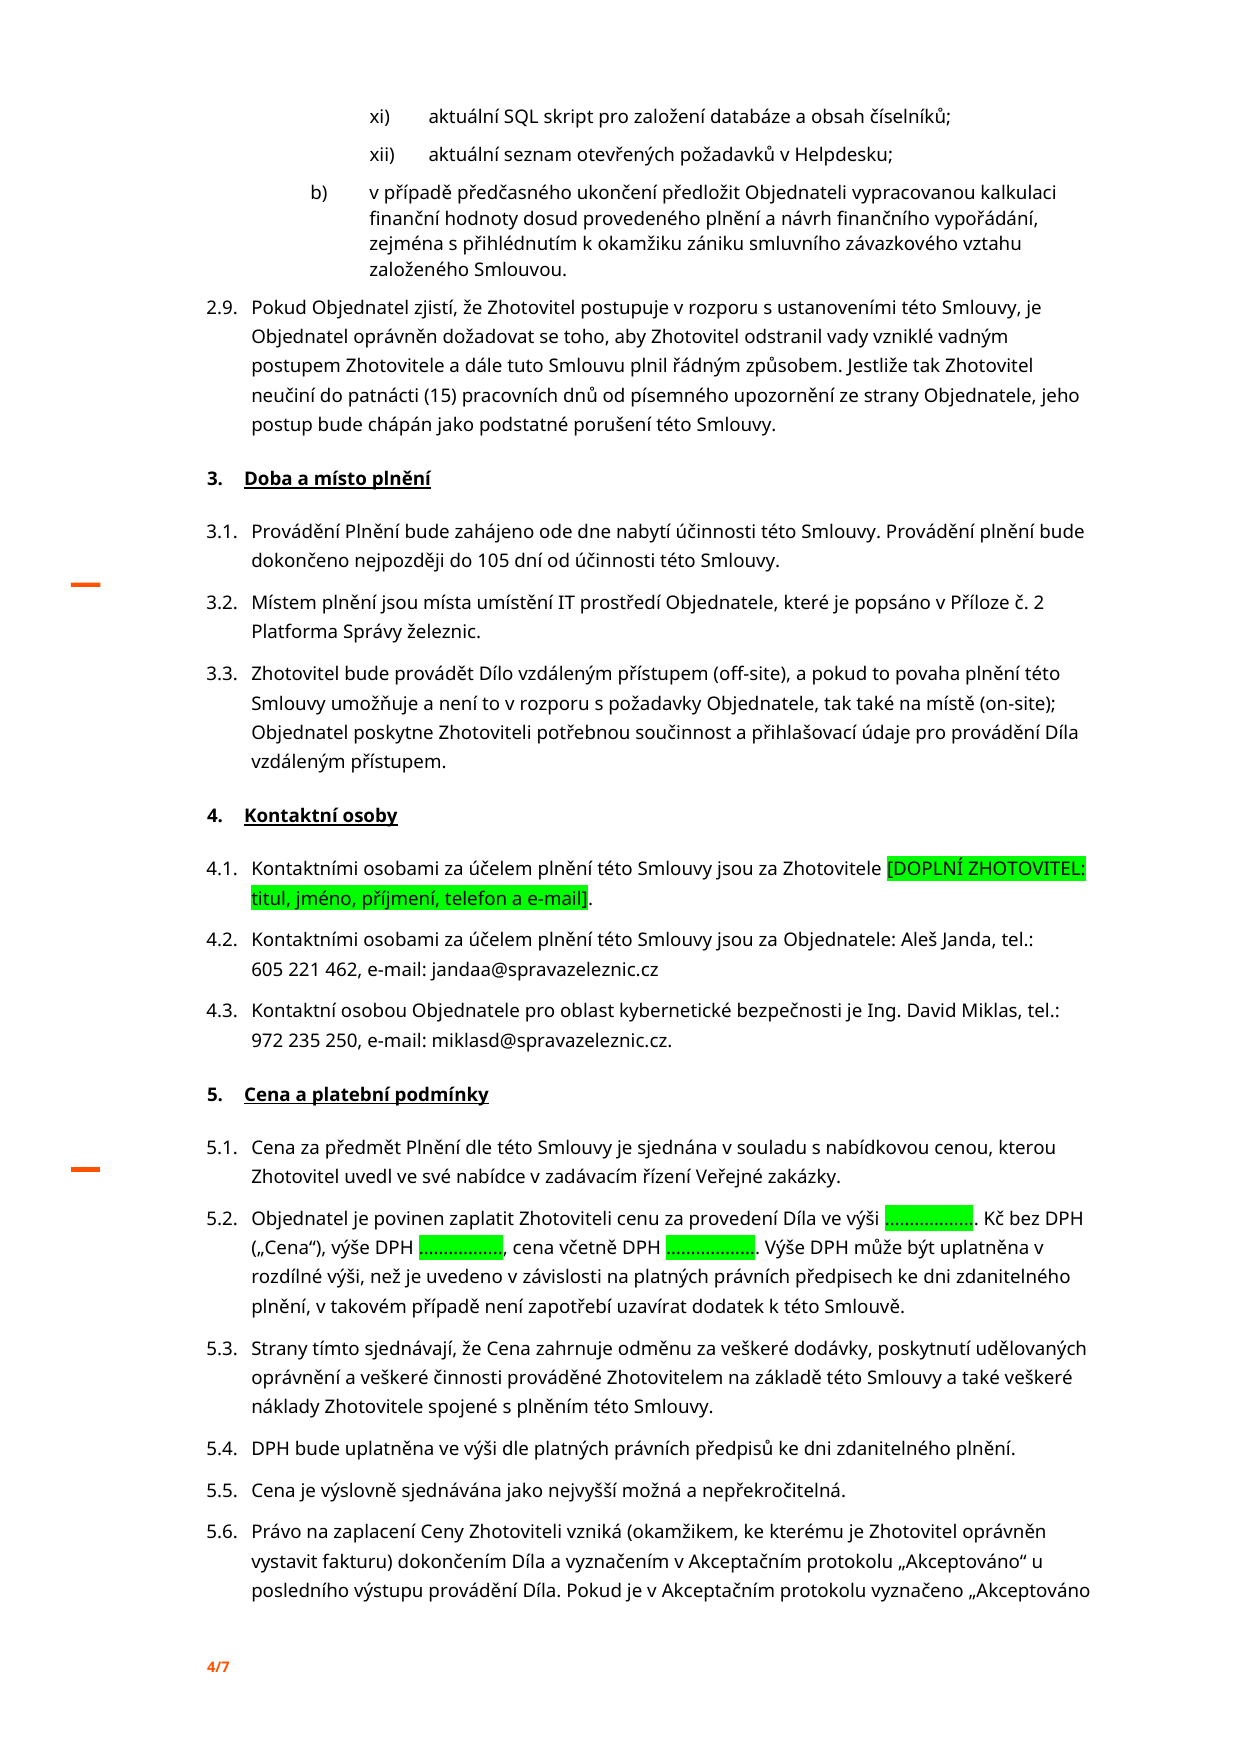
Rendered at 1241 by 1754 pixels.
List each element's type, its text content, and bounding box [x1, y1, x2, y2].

subtitle Cena je výslovně sjednávána jako nejvyšší možná a nepřekročitelná. [206, 1477, 1093, 1502]
subtitle Provádění Plnění bude zahájeno ode dne nabytí účinnosti této Smlouvy. Provádění plnění bude dokončeno nejpozději do 105 dní od účinnosti této Smlouvy. [206, 518, 1093, 573]
subtitle Zhotovitel bude provádět Dílo vzdáleným přístupem (off-site), a pokud to povaha plnění této Smlouvy umožňuje a není to v rozporu s požadavky Objednatele, tak také na místě (on-site); Objednatel poskytne Zhotoviteli potřebnou součinnost a přihlašovací údaje pro provádění Díla vzdáleným přístupem. [206, 661, 1093, 774]
subtitle Cena a platební podmínky [207, 1081, 1093, 1107]
list aktuální seznam otevřených požadavků v Helpdesku; [369, 141, 1093, 167]
subtitle Kontaktními osobami za účelem plnění této Smlouvy jsou za Zhotovitele [DOPLNÍ ZHOTOVITEL: titul, jméno, příjmení, telefon a e-mail]. [206, 856, 1093, 910]
subtitle Kontaktní osoby [207, 803, 1093, 828]
subtitle Doba a místo plnění [207, 465, 1093, 491]
subtitle Strany tímto sjednávají, že Cena zahrnuje odměnu za veškeré dodávky, poskytnutí udělovaných oprávnění a veškeré činnosti prováděné Zhotovitelem na základě této Smlouvy a také veškeré náklady Zhotovitele spojené s plněním této Smlouvy. [206, 1335, 1093, 1419]
list aktuální SQL skript pro založení databáze a obsah číselníků; [369, 103, 1093, 129]
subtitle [206, 1519, 1093, 1603]
subtitle Objednatel je povinen zaplatit Zhotoviteli cenu za provedení Díla ve výši ………………. Kč bez DPH („Cena“), výše DPH …………….., cena včetně DPH ………………. Výše DPH může být uplatněna v rozdílné výši, než je uvedeno v závislosti na platných právních předpisech ke dni zdanitelného plnění, v takovém případě není zapotřebí uzavírat dodatek k této Smlouvě. [206, 1205, 1093, 1319]
subtitle Místem plnění jsou místa umístění IT prostředí Objednatele, které je popsáno v Příloze č. 2 Platforma Správy železnic. [206, 589, 1093, 644]
subtitle Kontaktní osobou Objednatele pro oblast kybernetické bezpečnosti je Ing. David Miklas, tel.: 972 235 250, e-mail: miklasd@spravazeleznic.cz. [206, 998, 1093, 1052]
subtitle Pokud Objednatel zjistí, že Zhotovitel postupuje v rozporu s ustanoveními této Smlouvy, je Objednatel oprávněn dožadovat se toho, aby Zhotovitel odstranil vady vzniklé vadným postupem Zhotovitele a dále tuto Smlouvu plnil řádným způsobem. Jestliže tak Zhotovitel neučiní do patnácti (15) pracovních dnů od písemného upozornění ze strany Objednatele, jeho postup bude chápán jako podstatné porušení této Smlouvy. [206, 294, 1093, 437]
subtitle DPH bude uplatněna ve výši dle platných právních předpisů ke dni zdanitelného plnění. [206, 1435, 1093, 1461]
list v případě předčasného ukončení předložit Objednateli vypracovanou kalkulaci finanční hodnoty dosud provedeného plnění a návrh finančního vypořádání, zejména s přihlédnutím k okamžiku zániku smluvního závazkového vztahu založeného Smlouvou. [310, 179, 1093, 282]
subtitle Cena za předmět Plnění dle této Smlouvy je sjednána v souladu s nabídkovou cenou, kterou Zhotovitel uvedl ve své nabídce v zadávacím řízení Veřejné zakázky. [206, 1134, 1093, 1189]
subtitle Kontaktními osobami za účelem plnění této Smlouvy jsou za Objednatele: Aleš Janda, tel.: 605 221 462, e-mail: jandaa@spravazeleznic.cz [206, 927, 1093, 981]
